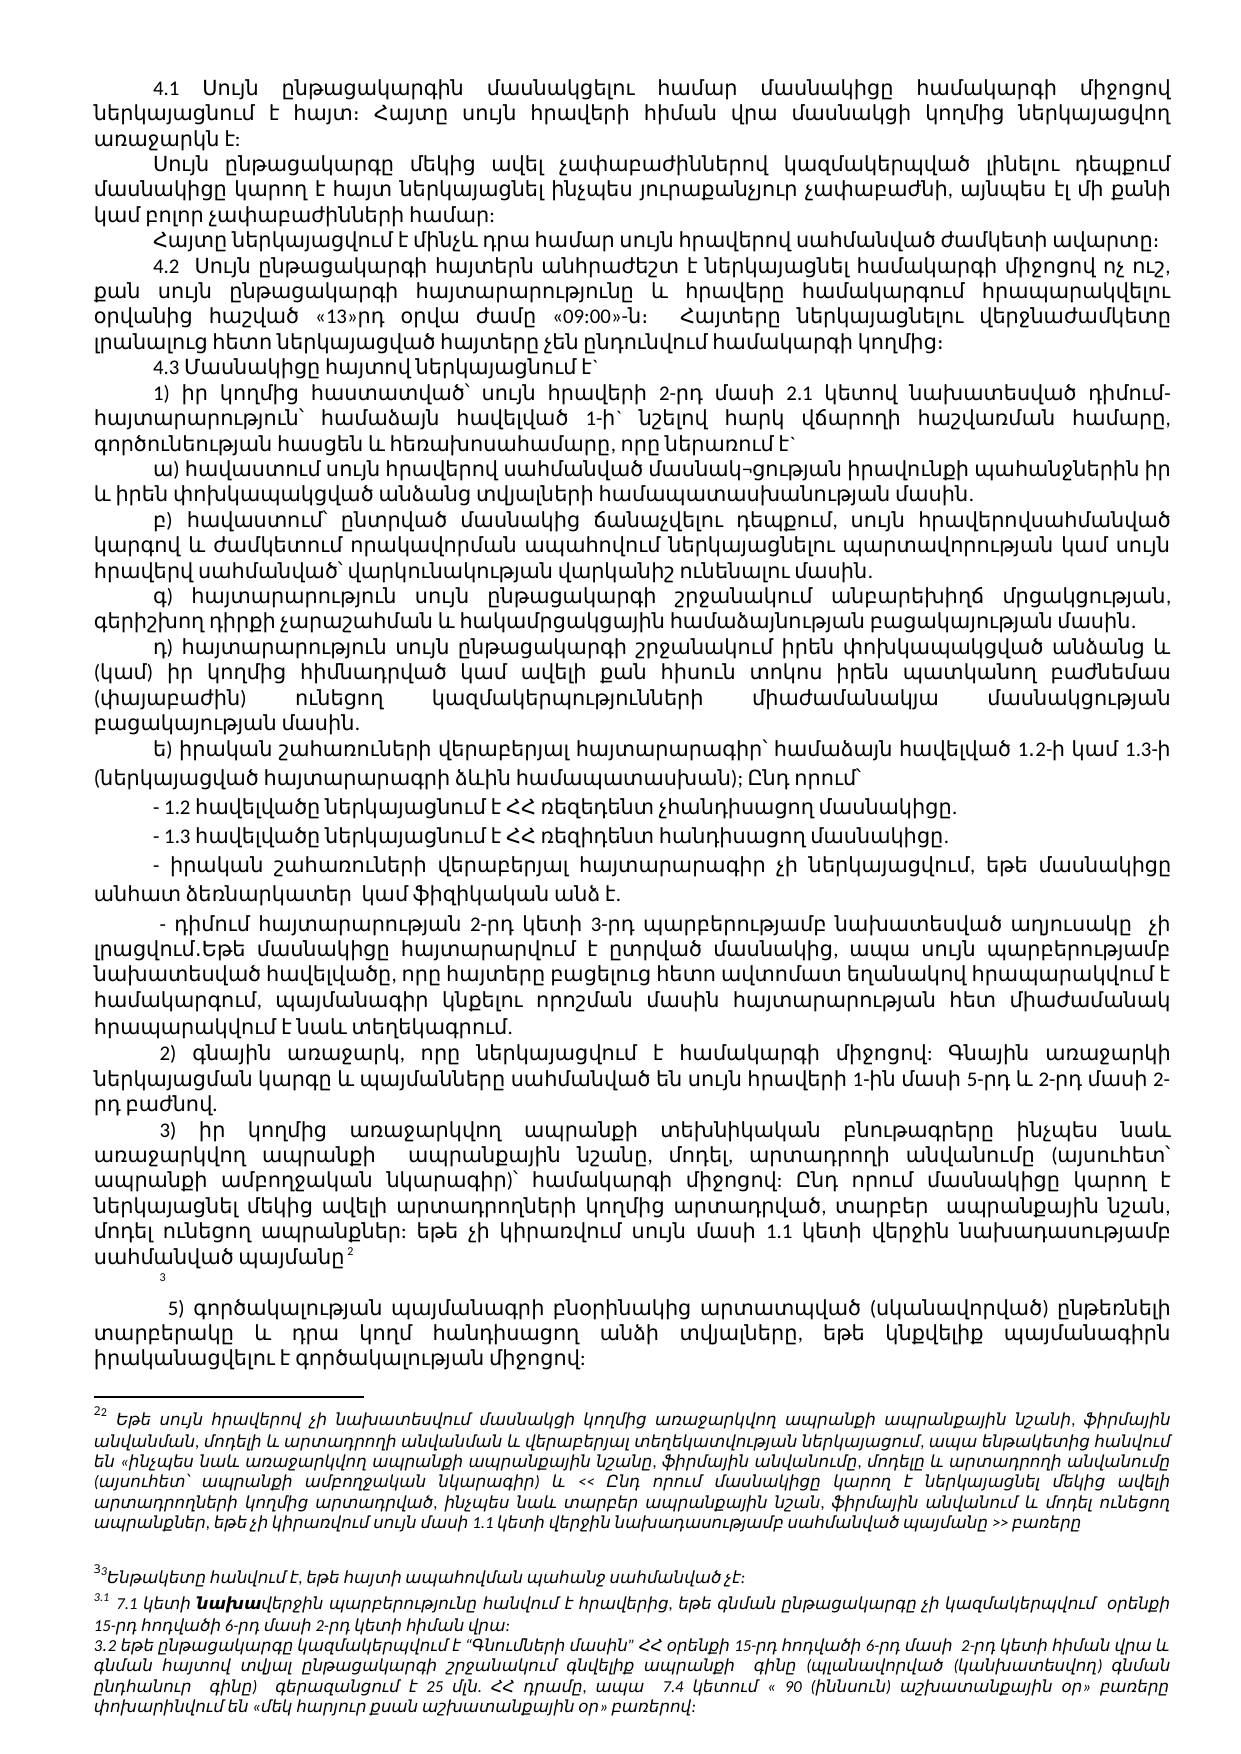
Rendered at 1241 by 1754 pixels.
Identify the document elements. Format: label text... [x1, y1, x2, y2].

text ե) իրական շահառուների վերաբերյալ հայտարարագիր՝ համաձայն հավելված 1․2-ի կամ 1.3-ի (ներկայացված հայտարարագրի ձևին համապատասխան); Ընդ որում՝ [94, 736, 1171, 790]
text 4.2 Սույն ընթացակարգի հայտերն անհրաժեշտ է ներկայացնել համակարգի միջոցով ոչ ուշ, քան սույն ընթացակարգի հայտարարությունը և հրավերը համակարգում հրապարակվելու օրվանից հաշված «13»րդ օրվա ժամը «09:00»-ն։ Հայտերը ներկայացնելու վերջնաժամկետը լրանալուց հետո ներկայացված հայտերը չեն ընդունվում համակարգի կողմից։ [94, 253, 1171, 354]
text Սույն ընթացակարգը մեկից ավել չափաբաժիններով կազմակերպված լինելու դեպքում մասնակիցը կարող է հայտ ներկայացնել ինչպես յուրաքանչյուր չափաբաժնի, այնպես էլ մի քանի կամ բոլոր չափաբաժինների համար: [94, 151, 1171, 227]
text - իրական շահառուների վերաբերյալ հայտարարագիր չի ներկայացվում, եթե մասնակիցը անհատ ձեռնարկատեր կամ ֆիզիկական անձ է. [94, 852, 1171, 907]
text դ) հայտարարություն սույն ընթացակարգի շրջանակում իրեն փոխկապակցված անձանց և (կամ) իր կողմից հիմնադրված կամ ավելի քան հիսուն տոկոս իրեն պատկանող բաժնեմաս (փայաբաժին) ունեցող կազմակերպությունների միաժամանակյա մասնակցության բացակայության մասին. [94, 634, 1171, 736]
text 1) իր կողմից հաստատված՝ սույն հրավերի 2-րդ մասի 2.1 կետով նախատեսված դիմում-հայտարարություն՝ համաձայն հավելված 1-ի` նշելով հարկ վճարողի հաշվառման համարը, գործունեության հասցեն և հեռախոսահամարը, որը ներառում է` [94, 380, 1171, 456]
text 4.3 Մասնակիցը հայտով ներկայացնում է` [94, 354, 1171, 380]
text բ) հավաստում՝ ընտրված մասնակից ճանաչվելու դեպքում, սույն հրավերովսահմանված կարգով և ժամկետում որակավորման ապահովում ներկայացնելու պարտավորության կամ սույն հրավերվ սահմանված՝ վարկունակության վարկանիշ ունենալու մասին. [94, 507, 1171, 583]
text - 1.3 հավելվածը ներկայացնում է ՀՀ ռեզիդենտ հանդիսացող մասնակիցը. [94, 823, 1171, 849]
text 3) իր կողմից առաջարկվող ապրանքի տեխնիկական բնութագրերը ինչպես նաև առաջարկվող ապրանքի ապրանքային նշանը, մոդել, արտադրողի անվանումը (այսուհետ՝ ապրանքի ամբողջական նկարագիր)՝ համակարգի միջոցով: Ընդ որում մասնակիցը կարող է ներկայացնել մեկից ավելի արտադրողների կողմից արտադրված, տարբեր ապրանքային նշան, մոդել ունեցող ապրանքներ: եթե չի կիրառվում սույն մասի 1.1 կետի վերջին նախադասությամբ սահմանված պայմանը 2 [94, 1117, 1171, 1269]
text 2) գնային առաջարկ, որը ներկայացվում է համակարգի միջոցով: Գնային առաջարկի ներկայացման կարգը և պայմանները սահմանված են սույն հրավերի 1-ին մասի 5-րդ և 2-րդ մասի 2-րդ բաժնով. [94, 1041, 1171, 1117]
text 3 [94, 1269, 1171, 1295]
text 4.1 Սույն ընթացակարգին մասնակցելու համար մասնակիցը համակարգի միջոցով ներկայացնում է հայտ։ Հայտը սույն հրավերի հիման վրա մասնակցի կողմից ներկայացվող առաջարկն է: [94, 75, 1171, 151]
text Հայտը ներկայացվում է մինչև դրա համար սույն հրավերով սահմանված ժամկետի ավարտը։ [94, 227, 1171, 253]
text ա) հավաստում սույն հրավերով սահմանված մասնակ¬ցության իրավունքի պահանջներին իր և իրեն փոխկապակցված անձանց տվյալների համապատասխանության մասին. [94, 456, 1171, 507]
text գ) հայտարարություն սույն ընթացակարգի շրջանակում անբարեխիղճ մրցակցության, գերիշխող դիրքի չարաշահման և հակամրցակցային համաձայնության բացակայության մասին. [94, 583, 1171, 634]
text - 1.2 հավելվածը ներկայացնում է ՀՀ ռեզեդենտ չհանդիսացող մասնակիցը. [94, 794, 1171, 819]
text - դիմում հայտարարության 2-րդ կետի 3-րդ պարբերությամբ նախատեսված աղյուսակը չի լրացվում․Եթե մասնակիցը հայտարարվում է ըտրված մասնակից, ապա սույն պարբերությամբ նախատեսված հավելվածը, որը հայտերը բացելուց հետո ավտոմատ եղանակով հրապարակվում է համակարգում, պայմանագիր կնքելու որոշման մասին հայտարարության հետ միաժամանակ հրապարակվում է նաև տեղեկագրում. [94, 911, 1171, 1041]
text 5) գործակալության պայմանագրի բնօրինակից արտատպված (սկանավորված) ընթեռնելի տարբերակը և դրա կողմ հանդիսացող անձի տվյալները, եթե կնքվելիք պայմանագիրն իրականացվելու է գործակալության միջոցով: [94, 1295, 1171, 1371]
